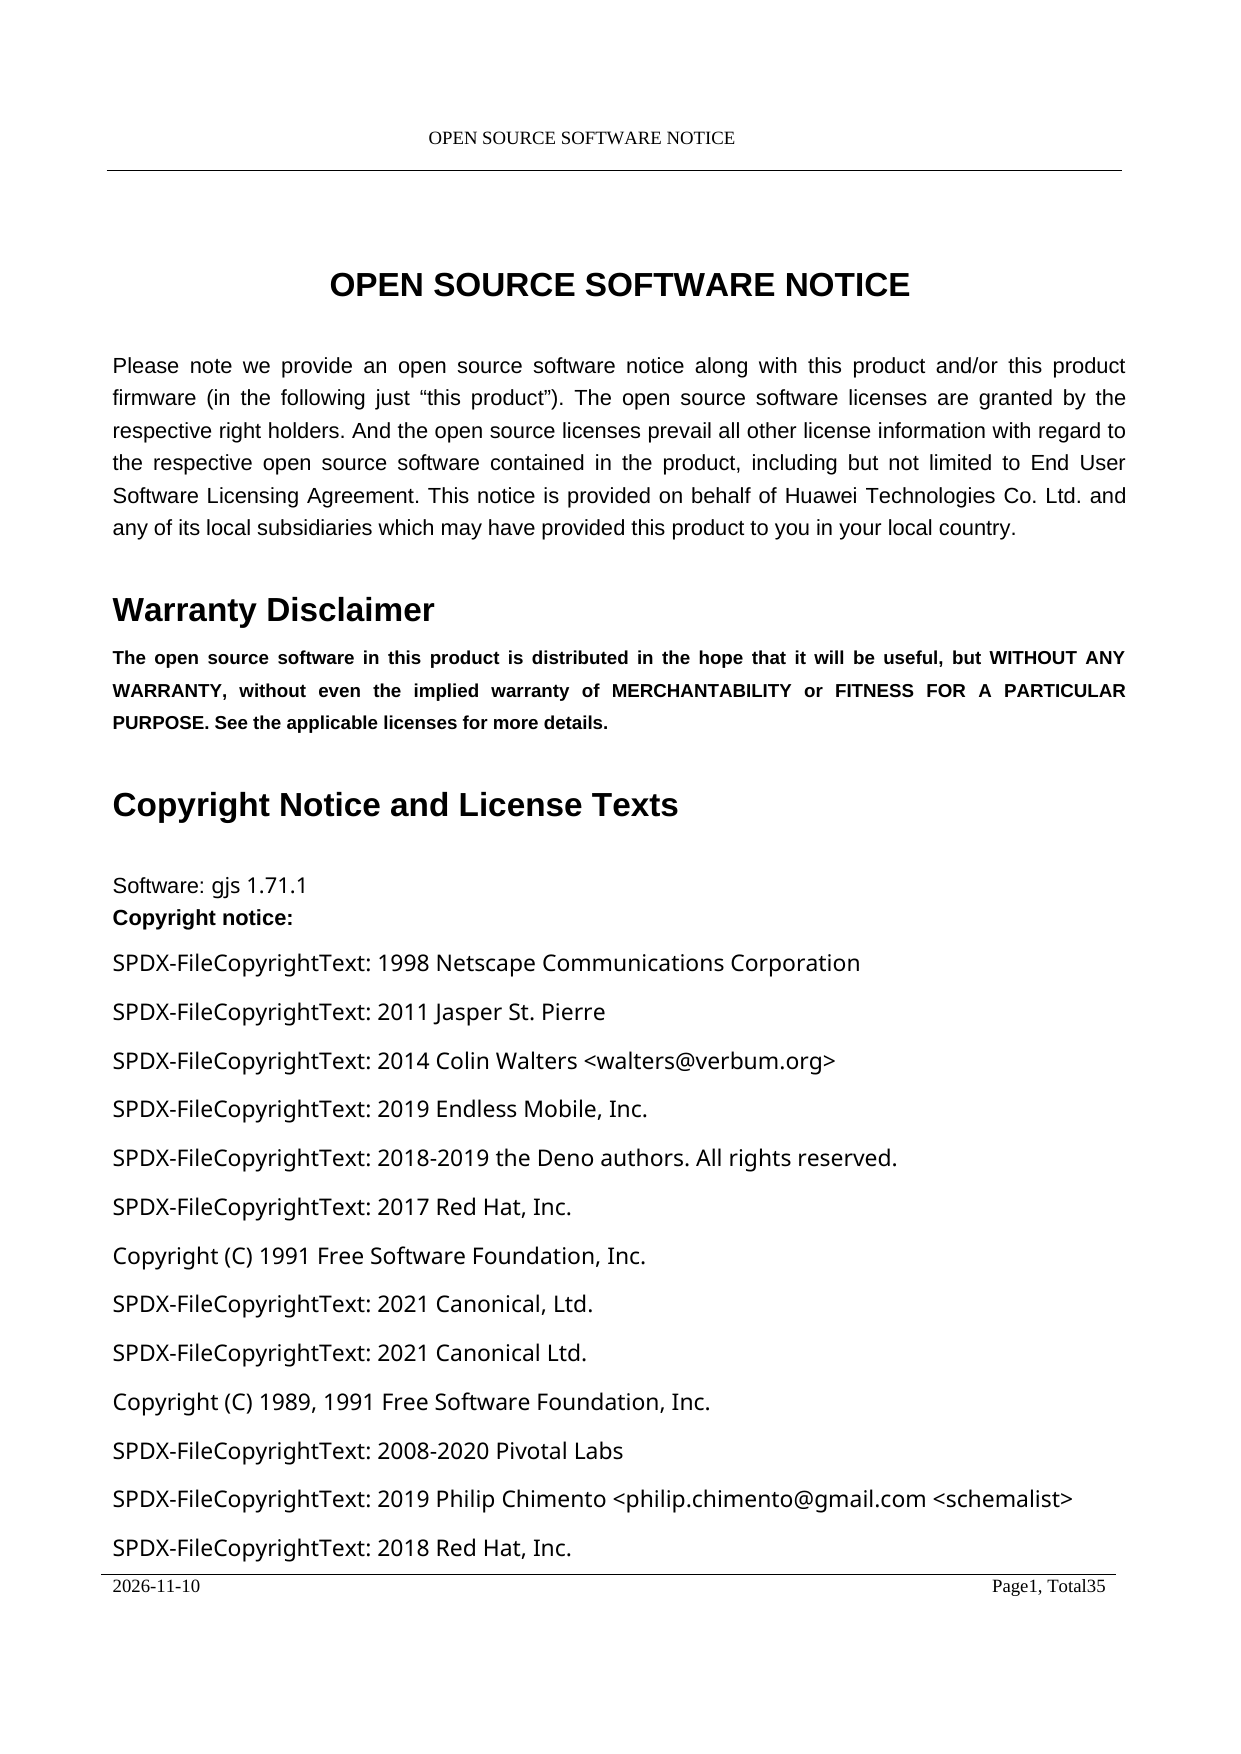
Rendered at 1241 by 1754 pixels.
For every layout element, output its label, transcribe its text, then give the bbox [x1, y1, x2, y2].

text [112, 947, 1128, 1564]
text Warranty Disclaimer [112, 576, 1128, 641]
text Please note we provide an open source software notice along with this product and/or this product firmware (in the following just “this product”). The open source software licenses are granted by the respective right holders. And the open source licenses prevail all other license information with regard to the respective open source software contained in the product, including but not limited to End User Software Licensing Agreement. This notice is provided on behalf of Huawei Technologies Co. Ltd. and any of its local subsidiaries which may have provided this product to you in your local country. [112, 349, 1128, 544]
text Software: gjs 1.71.1 [112, 869, 1128, 901]
text The open source software in this product is distributed in the hope that it will be useful, but WITHOUT ANY WARRANTY, without even the implied warranty of MERCHANTABILITY or FITNESS FOR A PARTICULAR PURPOSE. See the applicable licenses for more details. [112, 641, 1128, 739]
text Copyright Notice and License Texts [112, 771, 1128, 836]
text OPEN SOURCE SOFTWARE NOTICE [112, 251, 1128, 316]
text Copyright notice: [112, 901, 1128, 934]
